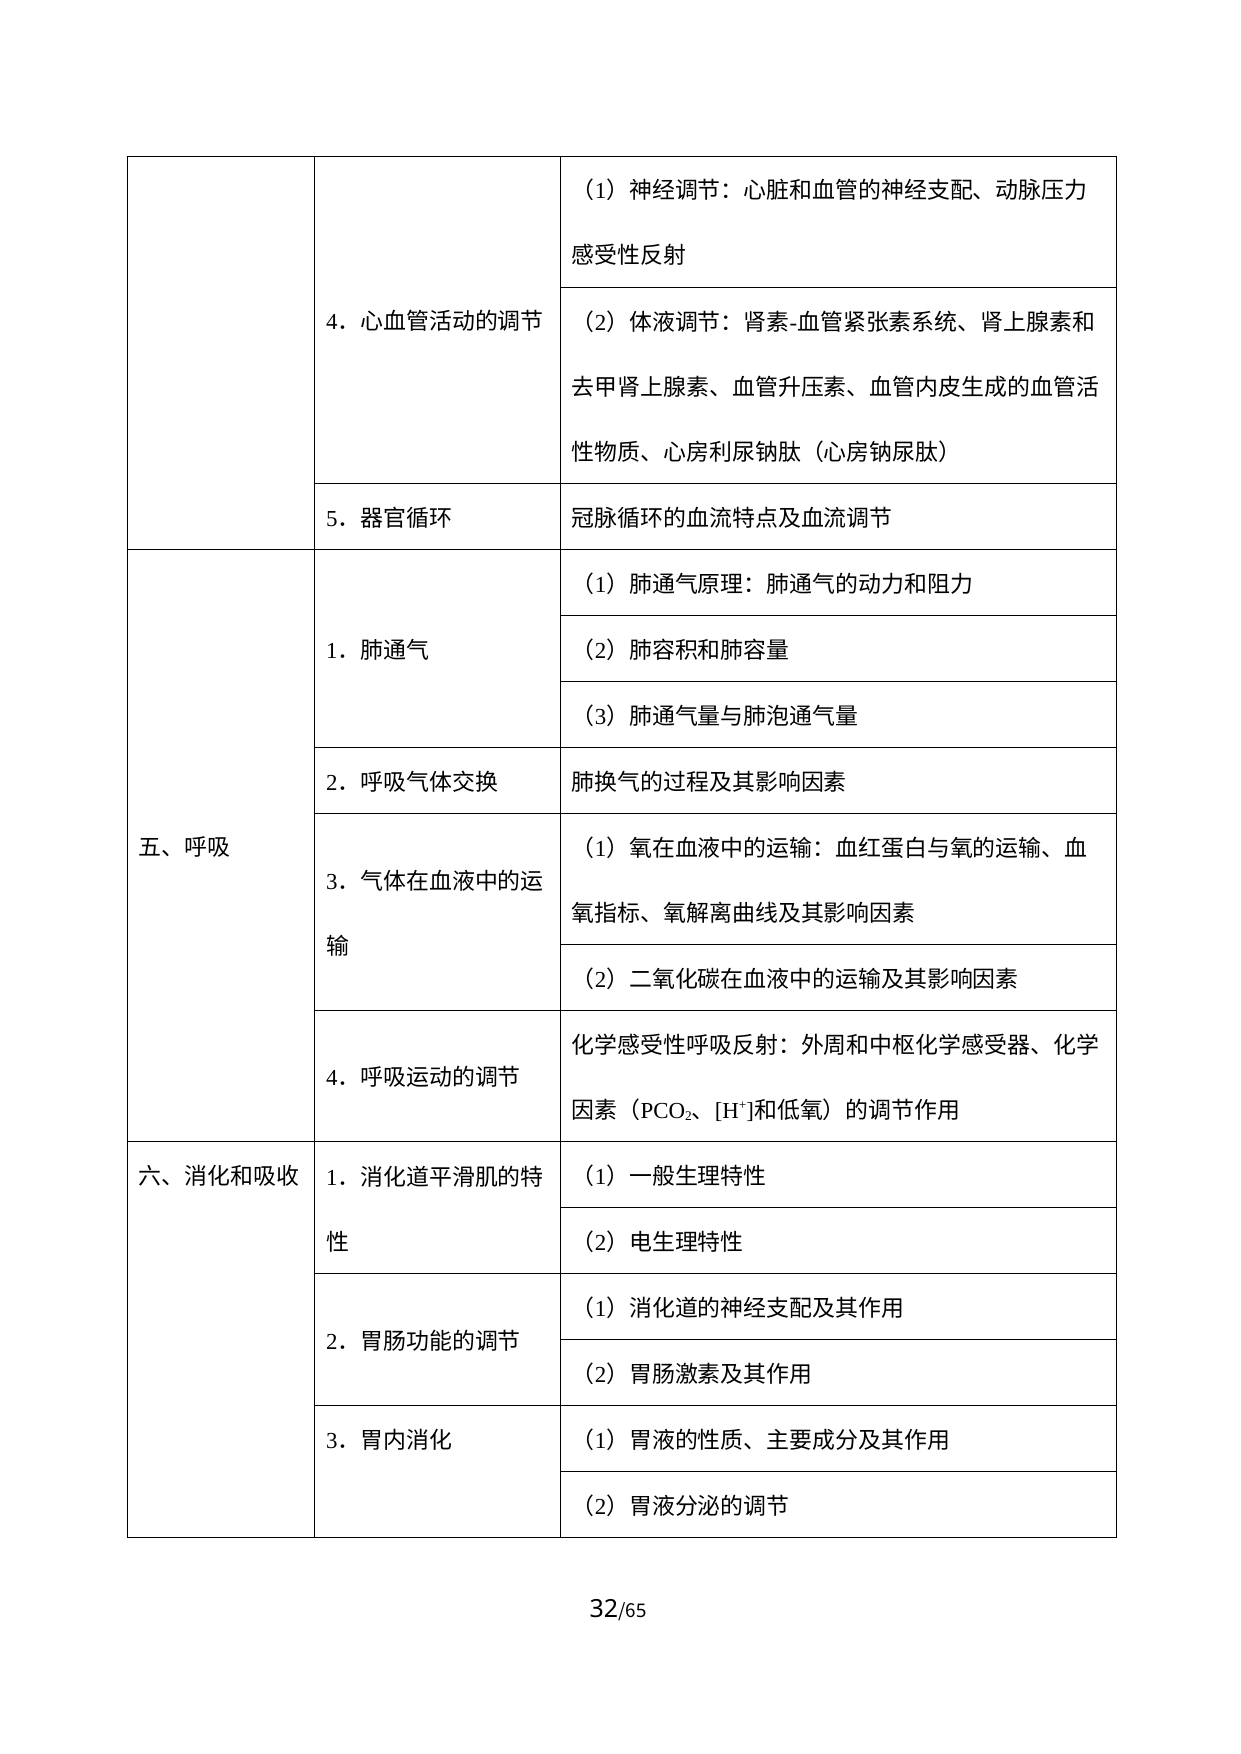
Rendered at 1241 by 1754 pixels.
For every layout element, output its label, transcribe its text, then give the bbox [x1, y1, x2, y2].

table_cell 2．胃肠功能的调节 [315, 1274, 560, 1405]
table_cell 2．呼吸气体交换 [315, 748, 560, 813]
table_cell （2）电生理特性 [561, 1208, 1116, 1273]
table_cell （1）胃液的性质、主要成分及其作用 [561, 1406, 1116, 1471]
table_cell 化学感受性呼吸反射：外周和中枢化学感受器、化学因素（PCO2、[H+]和低氧）的调节作用 [561, 1011, 1116, 1141]
table_cell （1）神经调节：心脏和血管的神经支配、动脉压力感受性反射 [561, 157, 1116, 287]
table_cell （2）体液调节：肾素-血管紧张素系统、肾上腺素和去甲肾上腺素、血管升压素、血管内皮生成的血管活性物质、心房利尿钠肽（心房钠尿肽） [561, 288, 1116, 483]
table_cell 六、消化和吸收 [128, 1142, 314, 1537]
table_cell （1）消化道的神经支配及其作用 [561, 1274, 1116, 1339]
table_cell 5．器官循环 [315, 484, 560, 549]
table_cell 冠脉循环的血流特点及血流调节 [561, 484, 1116, 549]
table_cell 3．胃内消化 [315, 1406, 560, 1537]
table_cell 1．消化道平滑肌的特性 [315, 1142, 560, 1273]
table_cell 肺换气的过程及其影响因素 [561, 748, 1116, 813]
table_cell （1）氧在血液中的运输：血红蛋白与氧的运输、血氧指标、氧解离曲线及其影响因素 [561, 814, 1116, 944]
table_cell （1）肺通气原理：肺通气的动力和阻力 [561, 550, 1116, 615]
table_cell （2）胃液分泌的调节 [561, 1472, 1116, 1537]
table_cell 五、呼吸 [128, 550, 314, 1141]
table_cell 4．心血管活动的调节 [315, 157, 560, 483]
table_cell （2）肺容积和肺容量 [561, 616, 1116, 681]
table_cell 4．呼吸运动的调节 [315, 1011, 560, 1141]
table_cell （2）二氧化碳在血液中的运输及其影响因素 [561, 945, 1116, 1010]
table_cell （2）胃肠激素及其作用 [561, 1340, 1116, 1405]
table_cell 3．气体在血液中的运输 [315, 814, 560, 1010]
table_cell 1．肺通气 [315, 550, 560, 747]
table_cell （1）一般生理特性 [561, 1142, 1116, 1207]
table_cell （3）肺通气量与肺泡通气量 [561, 682, 1116, 747]
